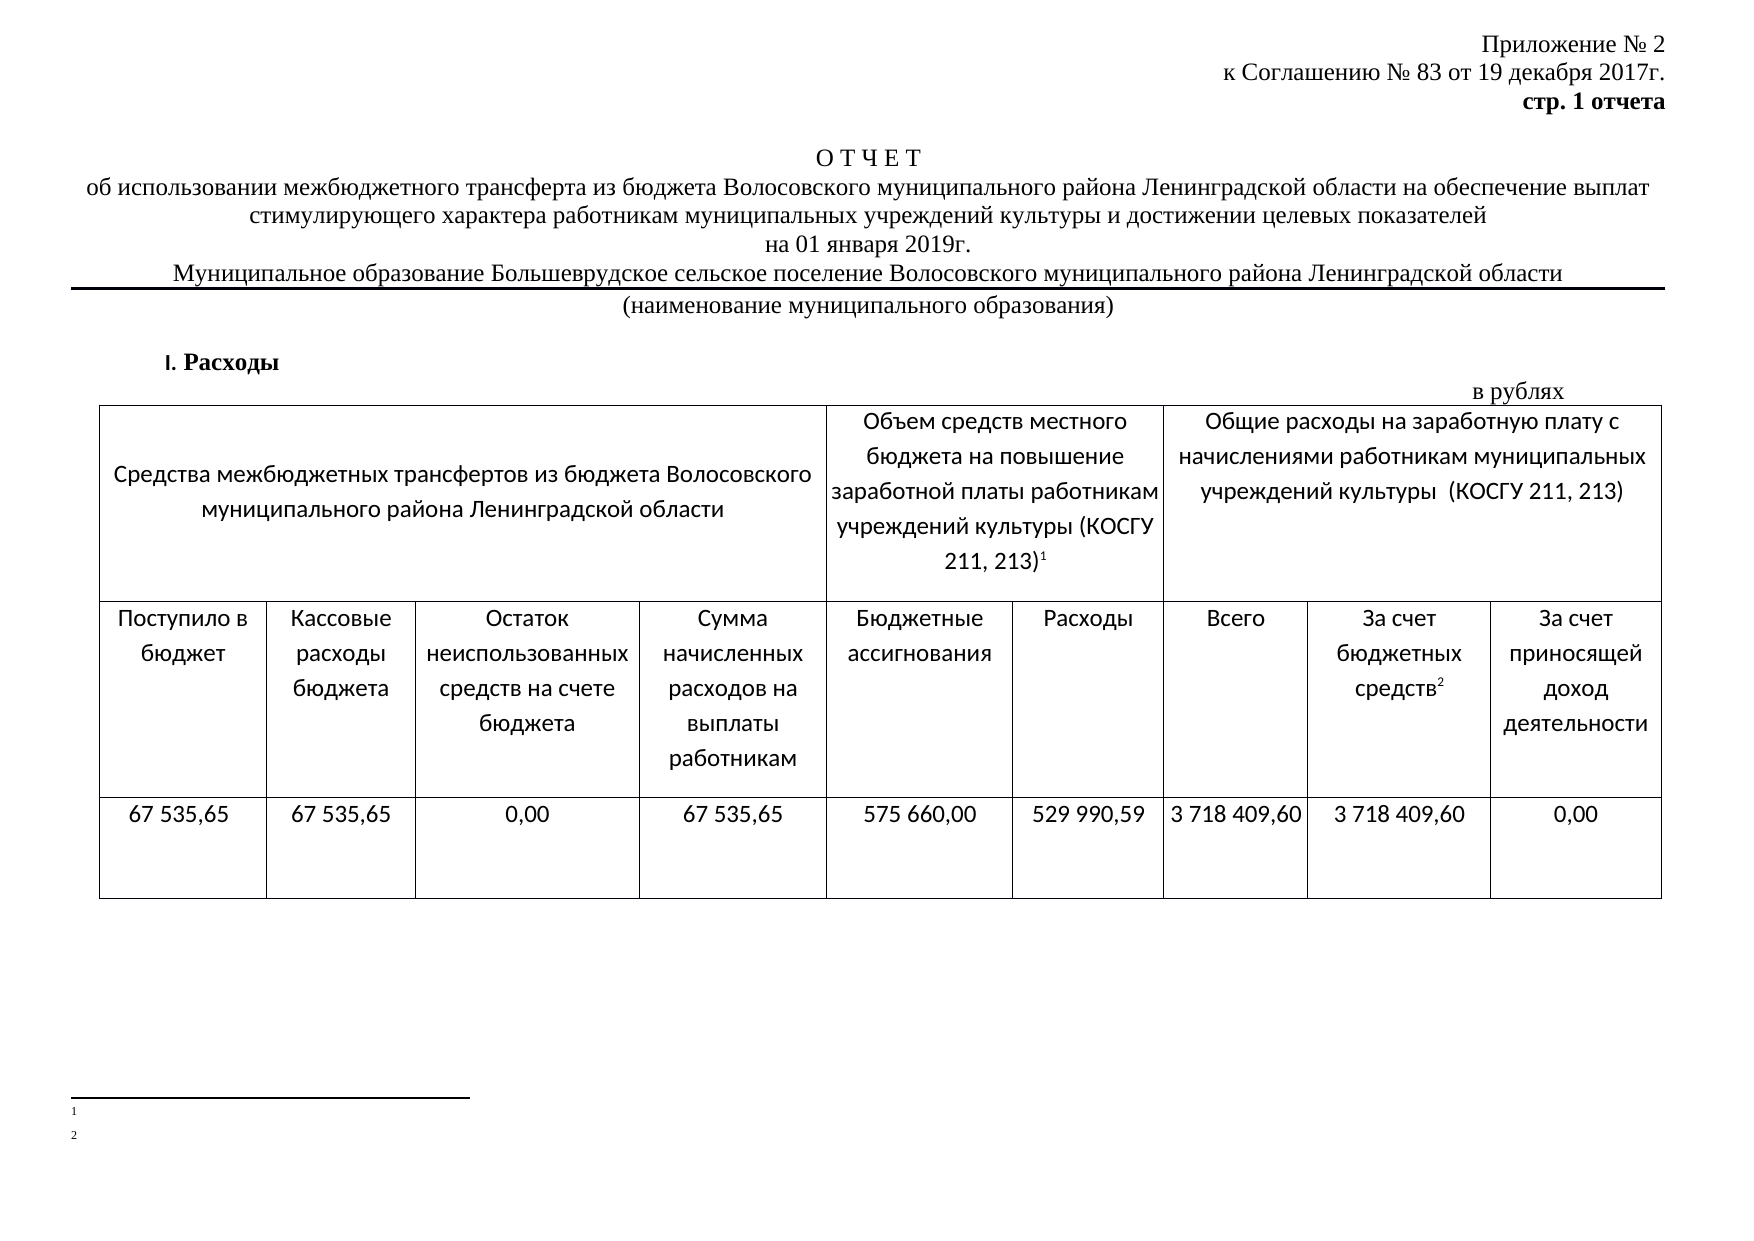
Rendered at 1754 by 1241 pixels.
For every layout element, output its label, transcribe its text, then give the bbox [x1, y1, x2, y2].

text на 01 января 2019г. [71, 229, 1665, 258]
table_cell Расходы [1013, 602, 1163, 797]
table_cell 0,00 [1491, 798, 1661, 898]
table_cell 67 535,65 [640, 798, 826, 898]
text Приложение № 2 [71, 29, 1665, 57]
table_cell Сумма начисленных расходов на выплаты работникам [640, 602, 826, 797]
text об использовании межбюджетного трансферта из бюджета Волосовского муниципального района Ленинградской области на обеспечение выплат стимулирующего характера работникам муниципальных учреждений культуры и достижении целевых показателей [71, 172, 1665, 229]
text (наименование муниципального образования) [71, 290, 1665, 319]
table_header Средства межбюджетных трансфертов из бюджета Волосовского муниципального района Ленинградской области [100, 406, 826, 601]
table_cell Бюджетные ассигнования [827, 602, 1012, 797]
table_cell Остаток неиспользованных средств на счете бюджета [416, 602, 639, 797]
text Муниципальное образование Большеврудское сельское поселение Волосовского муниципального района Ленинградской области [71, 258, 1665, 287]
table_header Объем средств местного бюджета на повышение заработной платы работникам учреждений культуры (КОСГУ 211, 213) [827, 406, 1163, 601]
table_cell 3 718 409,60 [1308, 798, 1490, 898]
table_cell 67 535,65 [267, 798, 415, 898]
table_cell За счет приносящей доход деятельности [1491, 602, 1661, 797]
table_cell 67 535,65 [100, 798, 266, 898]
table_header Общие расходы на заработную плату с начислениями работникам муниципальных учреждений культуры (КОСГУ 211, 213) [1164, 406, 1661, 601]
table_cell Кассовые расходы бюджета [267, 602, 415, 797]
table_cell 3 718 409,60 [1164, 798, 1307, 898]
text О Т Ч Е Т [71, 143, 1665, 172]
table_cell 529 990,59 [1013, 798, 1163, 898]
table_cell 575 660,00 [827, 798, 1012, 898]
list Расходы [164, 347, 1665, 376]
table_cell Всего [1164, 602, 1307, 797]
table_cell За счет бюджетных средств [1308, 602, 1490, 797]
text к Соглашению № 83 от 19 декабря 2017г. [71, 57, 1665, 86]
text стр. 1 отчета [71, 86, 1665, 115]
table_cell 0,00 [416, 798, 639, 898]
table_cell Поступило в бюджет [100, 602, 266, 797]
text в рублях [1398, 376, 1665, 404]
